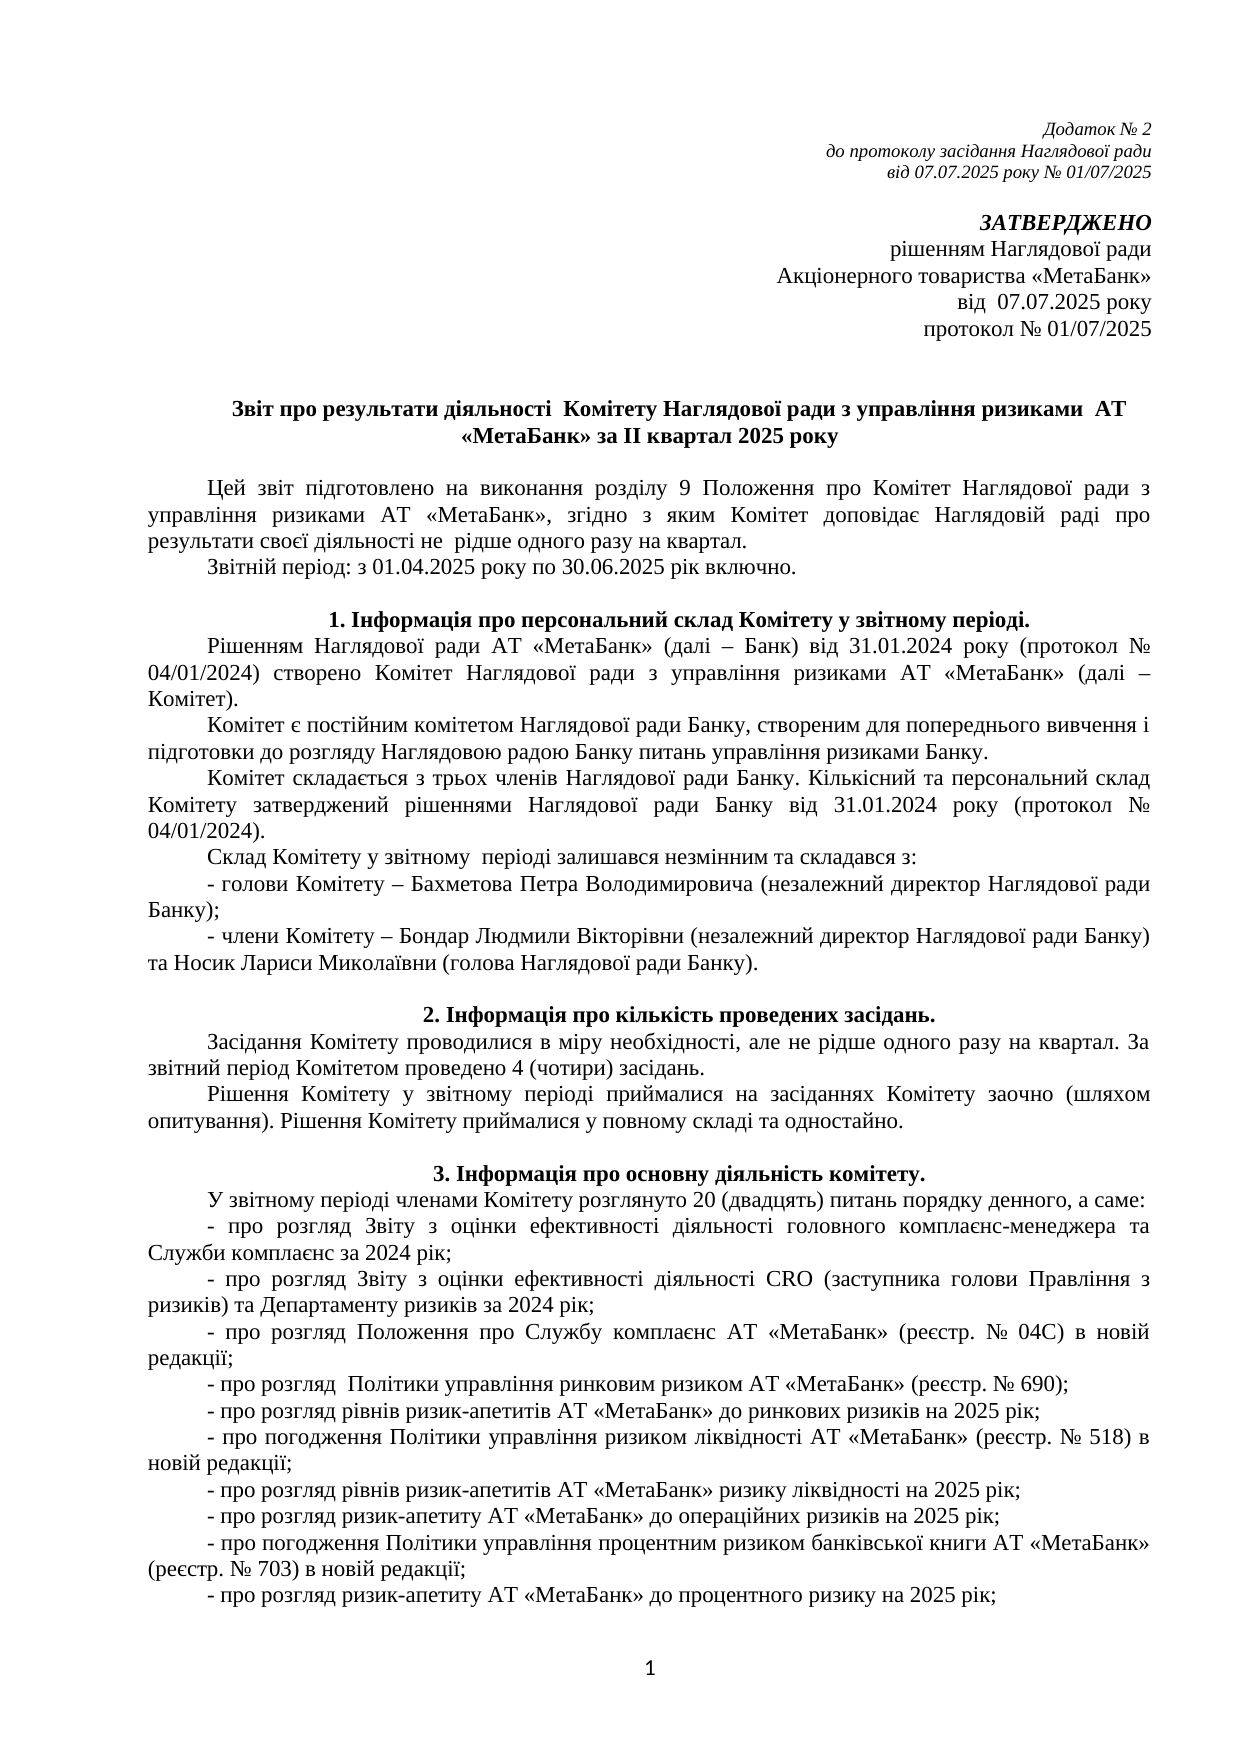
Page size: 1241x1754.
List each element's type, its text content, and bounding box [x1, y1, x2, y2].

text - про розгляд Звіту з оцінки ефективності діяльності головного комплаєнс-менеджера та Служби комплаєнс за 2024 рік; [148, 1212, 1152, 1265]
text - про погодження Політики управління ризиком ліквідності АТ «МетаБанк» (реєстр. № 518) в новій редакції; [148, 1423, 1152, 1476]
text Склад Комітету у звітному періоді залишався незмінним та складався з: [148, 843, 1152, 870]
text - про розгляд ризик-апетиту АТ «МетаБанк» до процентного ризику на 2025 рік; [148, 1581, 1152, 1608]
list члени Комітету – Бондар Людмили Вікторівни (незалежний директор Наглядової ради Банку) та Носик Лариси Миколаївни (голова Наглядової ради Банку). [148, 922, 1152, 975]
text Цей звіт підготовлено на виконання розділу 9 Положення про Комітет Наглядової ради з управління ризиками АТ «МетаБанк», згідно з яким Комітет доповідає Наглядовій раді про результати своєї діяльності не рідше одного разу на квартал. [148, 474, 1152, 553]
text Додаток № 2 [148, 118, 1152, 140]
text Звіт про результати діяльності Комітету Наглядової ради з управління ризиками АТ «МетаБанк» за ІІ квартал 2025 року [148, 395, 1152, 448]
text 3. Інформація про основну діяльність комітету. [148, 1159, 1152, 1186]
text - про розгляд Положення про Службу комплаєнс АТ «МетаБанк» (реєстр. № 04С) в новій редакції; [148, 1318, 1152, 1370]
text - про розгляд Звіту з оцінки ефективності діяльності CRO (заступника голови Правління з ризиків) та Департаменту ризиків за 2024 рік; [148, 1265, 1152, 1318]
text Рішення Комітету у звітному періоді приймалися на засіданнях Комітету заочно (шляхом опитування). Рішення Комітету приймалися у повному складі та одностайно. [148, 1081, 1152, 1133]
text - про розгляд рівнів ризик-апетитів АТ «МетаБанк» до ринкових ризиків на 2025 рік; [148, 1397, 1152, 1423]
text протокол № 01/07/2025 [148, 314, 1152, 369]
text - про розгляд ризик-апетиту АТ «МетаБанк» до операційних ризиків на 2025 рік; [148, 1502, 1152, 1528]
text - про погодження Політики управління процентним ризиком банківської книги АТ «МетаБанк» (реєстр. № 703) в новій редакції; [148, 1528, 1152, 1581]
text Комітет є постійним комітетом Наглядової ради Банку, створеним для попереднього вивчення і підготовки до розгляду Наглядовою радою Банку питань управління ризиками Банку. [148, 712, 1152, 764]
text рішенням Наглядової ради Акціонерного товариства «МетаБанк» від 07.07.2025 року [148, 236, 1152, 314]
text Засідання Комітету проводилися в міру необхідності, але не рідше одного разу на квартал. За звітний період Комітетом проведено 4 (чотири) засідань. [148, 1028, 1152, 1081]
text Рішенням Наглядової ради АТ «МетаБанк» (далі – Банк) від 31.01.2024 року (протокол № 04/01/2024) створено Комітет Наглядової ради з управління ризиками АТ «МетаБанк» (далі – Комітет). [148, 632, 1152, 712]
text Звітній період: з 01.04.2025 року по 30.06.2025 рік включно. [148, 553, 1152, 580]
text ЗАТВЕРДЖЕНО [148, 209, 1152, 236]
text У звітному періоді членами Комітету розглянуто 20 (двадцять) питань порядку денного, а саме: [148, 1186, 1152, 1212]
list голови Комітету – Бахметова Петра Володимировича (незалежний директор Наглядової ради Банку); [148, 870, 1152, 922]
text - про розгляд рівнів ризик-апетитів АТ «МетаБанк» ризику ліквідності на 2025 рік; [148, 1476, 1152, 1502]
text 2. Інформація про кількість проведених засідань. [148, 1001, 1152, 1028]
text Комітет складається з трьох членів Наглядової ради Банку. Кількісний та персональний склад Комітету затверджений рішеннями Наглядової ради Банку від 31.01.2024 року (протокол № 04/01/2024). [148, 764, 1152, 843]
text - про розгляд Політики управління ринковим ризиком АТ «МетаБанк» (реєстр. № 690); [148, 1370, 1152, 1397]
text 1. Інформація про персональний склад Комітету у звітному періоді. [148, 606, 1152, 632]
text від 07.07.2025 року № 01/07/2025 [148, 161, 1152, 183]
text до протоколу засідання Наглядової ради [148, 140, 1152, 161]
